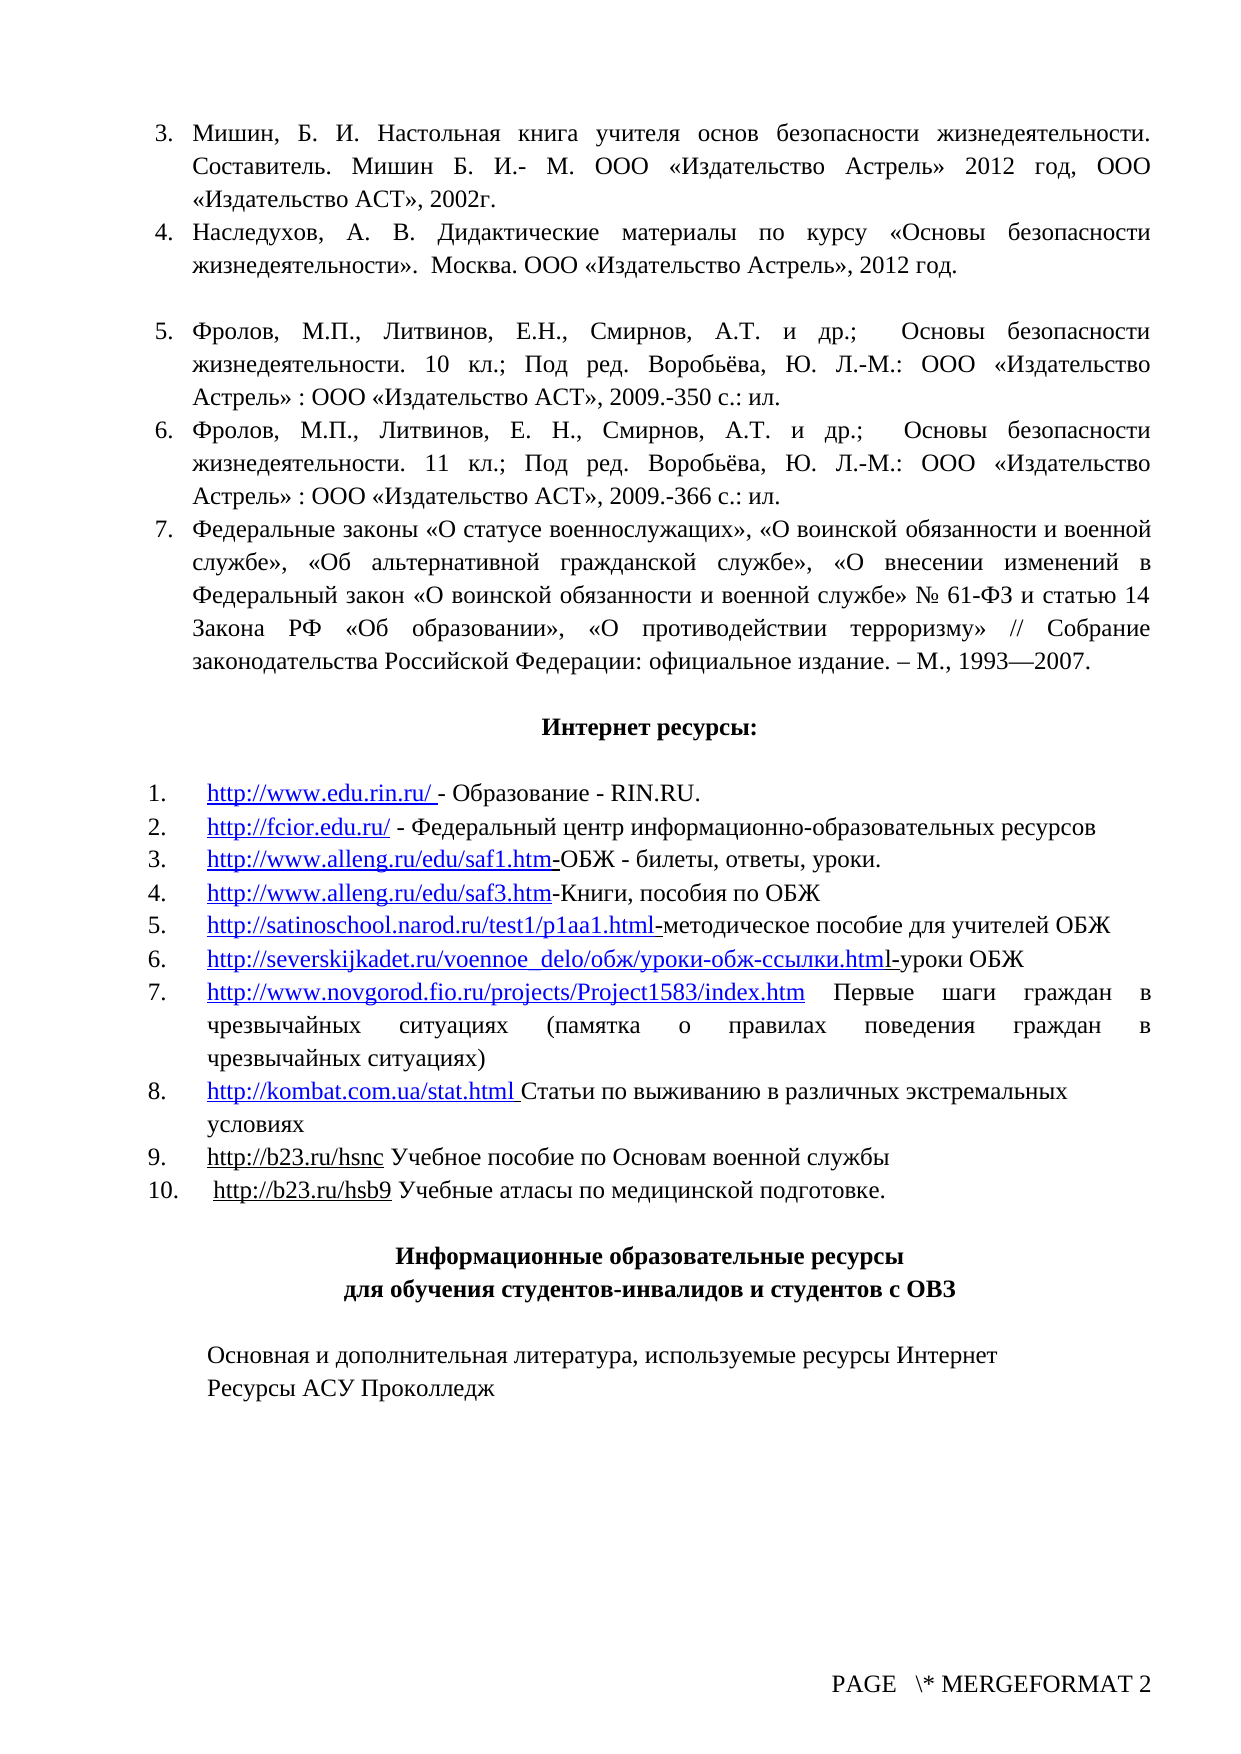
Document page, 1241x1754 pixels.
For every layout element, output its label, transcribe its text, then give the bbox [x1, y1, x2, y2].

text Информационные образовательные ресурсы [148, 1241, 1152, 1269]
list http://kombat.com.ua/stat.html Статьи по выживанию в различных экстремальных условиях [148, 1076, 1152, 1137]
list http://b23.ru/hsb9 Учебные атласы по медицинской подготовке. [148, 1175, 1152, 1203]
list Мишин, Б. И. Настольная книга учителя основ безопасности жизнедеятельности. Составитель. Мишин Б. И.- М. ООО «Издательство Астрель» 2012 год, ООО «Издательство АСТ», 2002г. [154, 118, 1152, 213]
list http://b23.ru/hsnc Учебное пособие по Основам военной службы [148, 1142, 1152, 1171]
list http://severskijkadet.ru/voennoe_delo/обж/уроки-обж-ссылки.html-уроки ОБЖ [148, 944, 1152, 972]
text для обучения студентов-инвалидов и студентов с ОВЗ [148, 1274, 1152, 1303]
text Ресурсы АСУ Проколледж [148, 1373, 1152, 1402]
list http://www.alleng.ru/edu/saf1.htm-ОБЖ - билеты, ответы, уроки. [148, 844, 1152, 873]
list http://fcior.edu.ru/ - Федеральный центр информационно-образовательных ресурсов [148, 812, 1152, 840]
list Фролов, М.П., Литвинов, Е. Н., Смирнов, А.Т. и др.; Основы безопасности жизнедеятельности. 11 кл.; Под ред. Воробьёва, Ю. Л.-М.: ООО «Издательство Астрель» : ООО «Издательство АСТ», 2009.-366 с.: ил. [154, 415, 1152, 510]
list http://www.edu.rin.ru/ - Образование - RIN.RU. [148, 778, 1152, 807]
text Интернет ресурсы: [148, 712, 1152, 741]
list Наследухов, А. В. Дидактические материалы по курсу «Основы безопасности жизнедеятельности». Москва. ООО «Издательство Астрель», 2012 год. [154, 217, 1152, 279]
list Федеральные законы «О статусе военнослужащих», «О воинской обязанности и военной службе», «Об альтернативной гражданской службе», «О внесении изменений в Федеральный закон «О воинской обязанности и военной службе» № 61-ФЗ и статью 14 Закона РФ «Об образовании», «О противодействии терроризму» // Собрание законодательства Российской Федерации: официальное издание. – М., 1993—2007. [154, 514, 1152, 675]
list http://www.novgorod.fio.ru/projects/Project1583/index.htm Первые шаги граждан в чрезвычайных ситуациях (памятка о правилах поведения граждан в чрезвычайных ситуациях) [148, 977, 1152, 1071]
list http://satinoschool.narod.ru/test1/p1aa1.html-методическое пособие для учителей ОБЖ [148, 911, 1152, 939]
list http://www.alleng.ru/edu/saf3.htm-Книги, пособия по ОБЖ [148, 878, 1152, 906]
list Фролов, М.П., Литвинов, Е.Н., Смирнов, А.Т. и др.; Основы безопасности жизнедеятельности. 10 кл.; Под ред. Воробьёва, Ю. Л.-М.: ООО «Издательство Астрель» : ООО «Издательство АСТ», 2009.-350 с.: ил. [154, 316, 1152, 411]
text Основная и дополнительная литература, используемые ресурсы Интернет [148, 1340, 1152, 1369]
